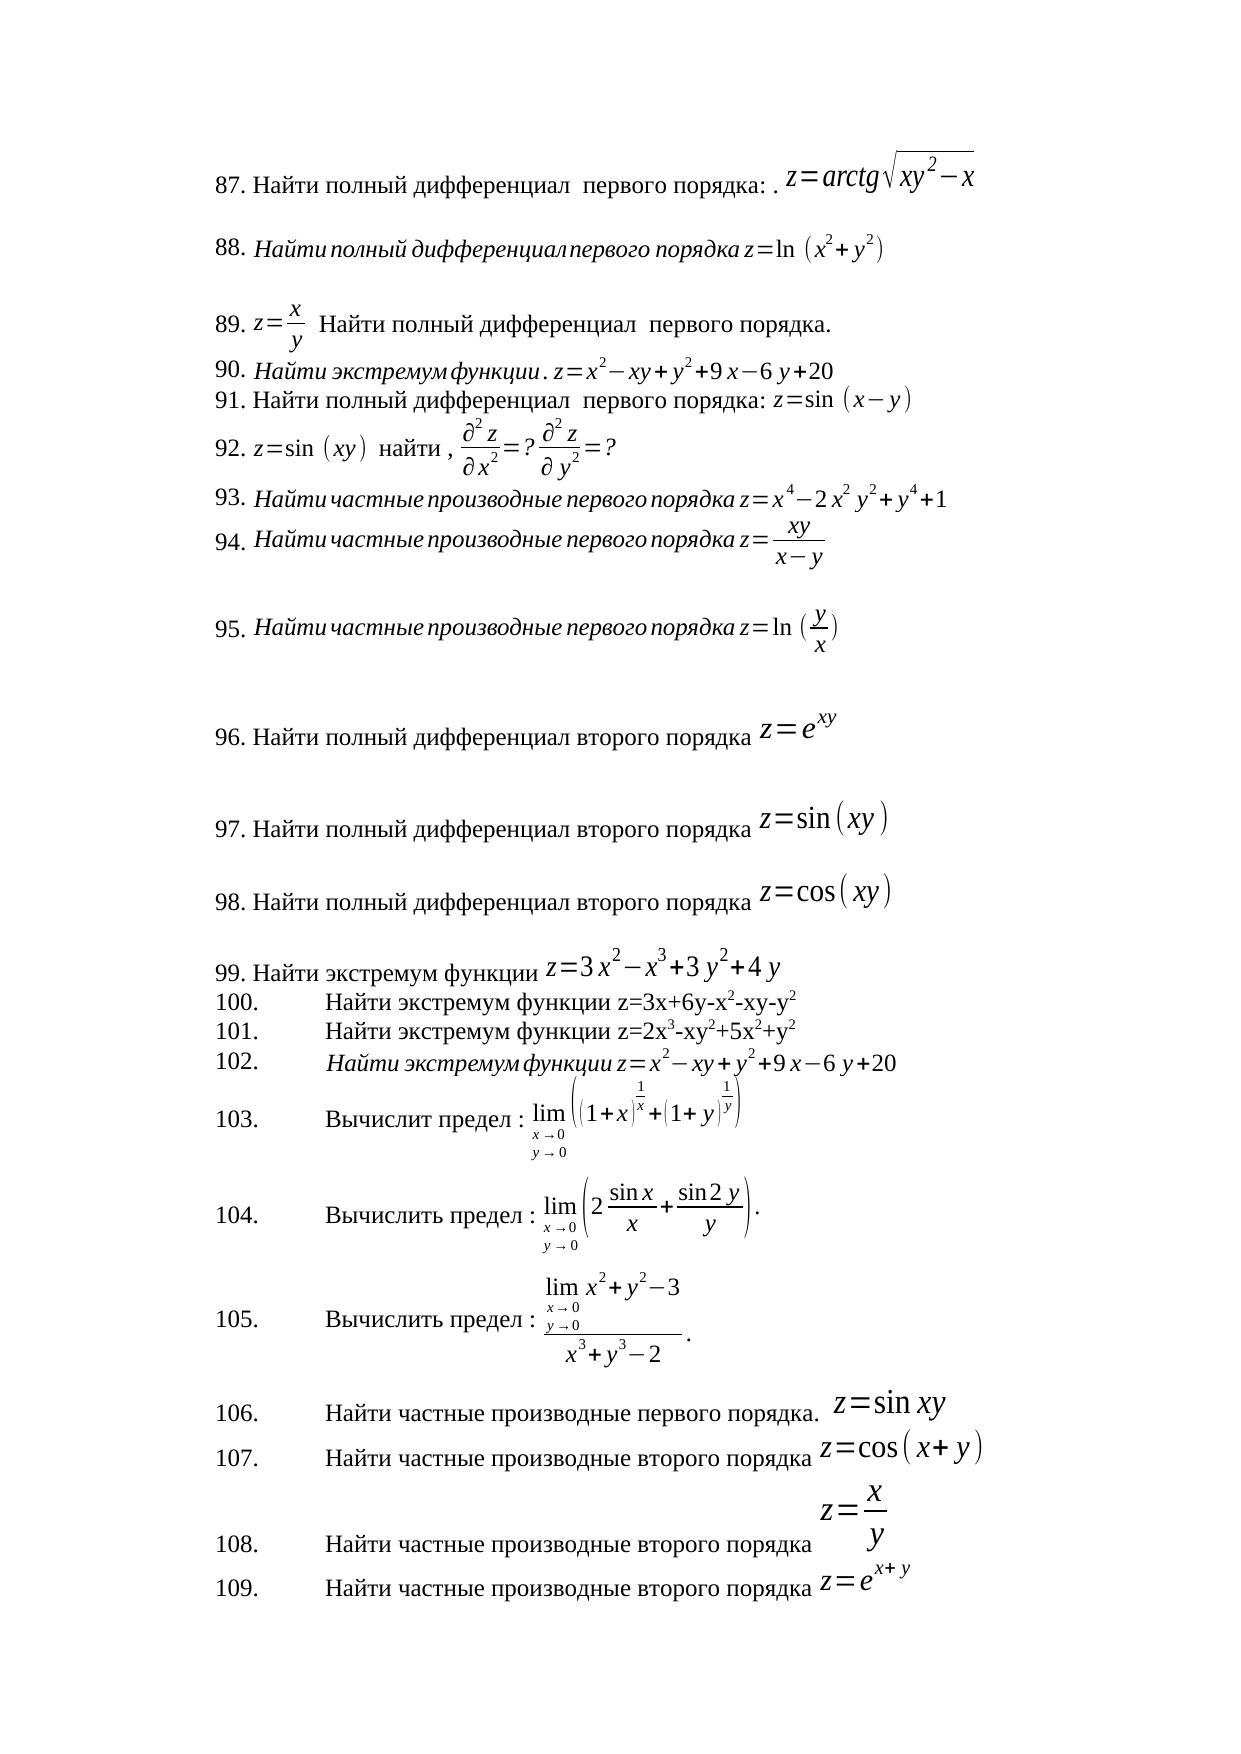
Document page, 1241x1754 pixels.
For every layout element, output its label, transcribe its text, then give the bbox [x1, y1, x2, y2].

list найти , [215, 414, 1152, 480]
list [215, 1383, 1152, 1427]
list Найти полный дифференциал первого порядка: [215, 384, 1152, 414]
list Вычислит предел : [215, 1076, 1122, 1161]
list Найти полный дифференциал второго порядка [215, 871, 1152, 916]
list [215, 1427, 1152, 1471]
list Найти экстремум функции [215, 944, 1152, 987]
list Найти полный дифференциал первого порядка: . [215, 149, 1152, 199]
list Найти полный дифференциал второго порядка [215, 798, 1152, 842]
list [215, 1557, 1152, 1602]
list Найти экстремум функции z=3x+6y-x2-xy-y2 [215, 987, 1152, 1016]
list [215, 294, 1152, 353]
list Вычислить предел : [215, 1268, 1122, 1368]
list Вычислить предел : [215, 1175, 1122, 1254]
list Найти экстремум функции z=2x3-xy2+5x2+y2 [215, 1016, 1152, 1045]
list Найти полный дифференциал второго порядка [215, 706, 1152, 750]
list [215, 1471, 1152, 1557]
